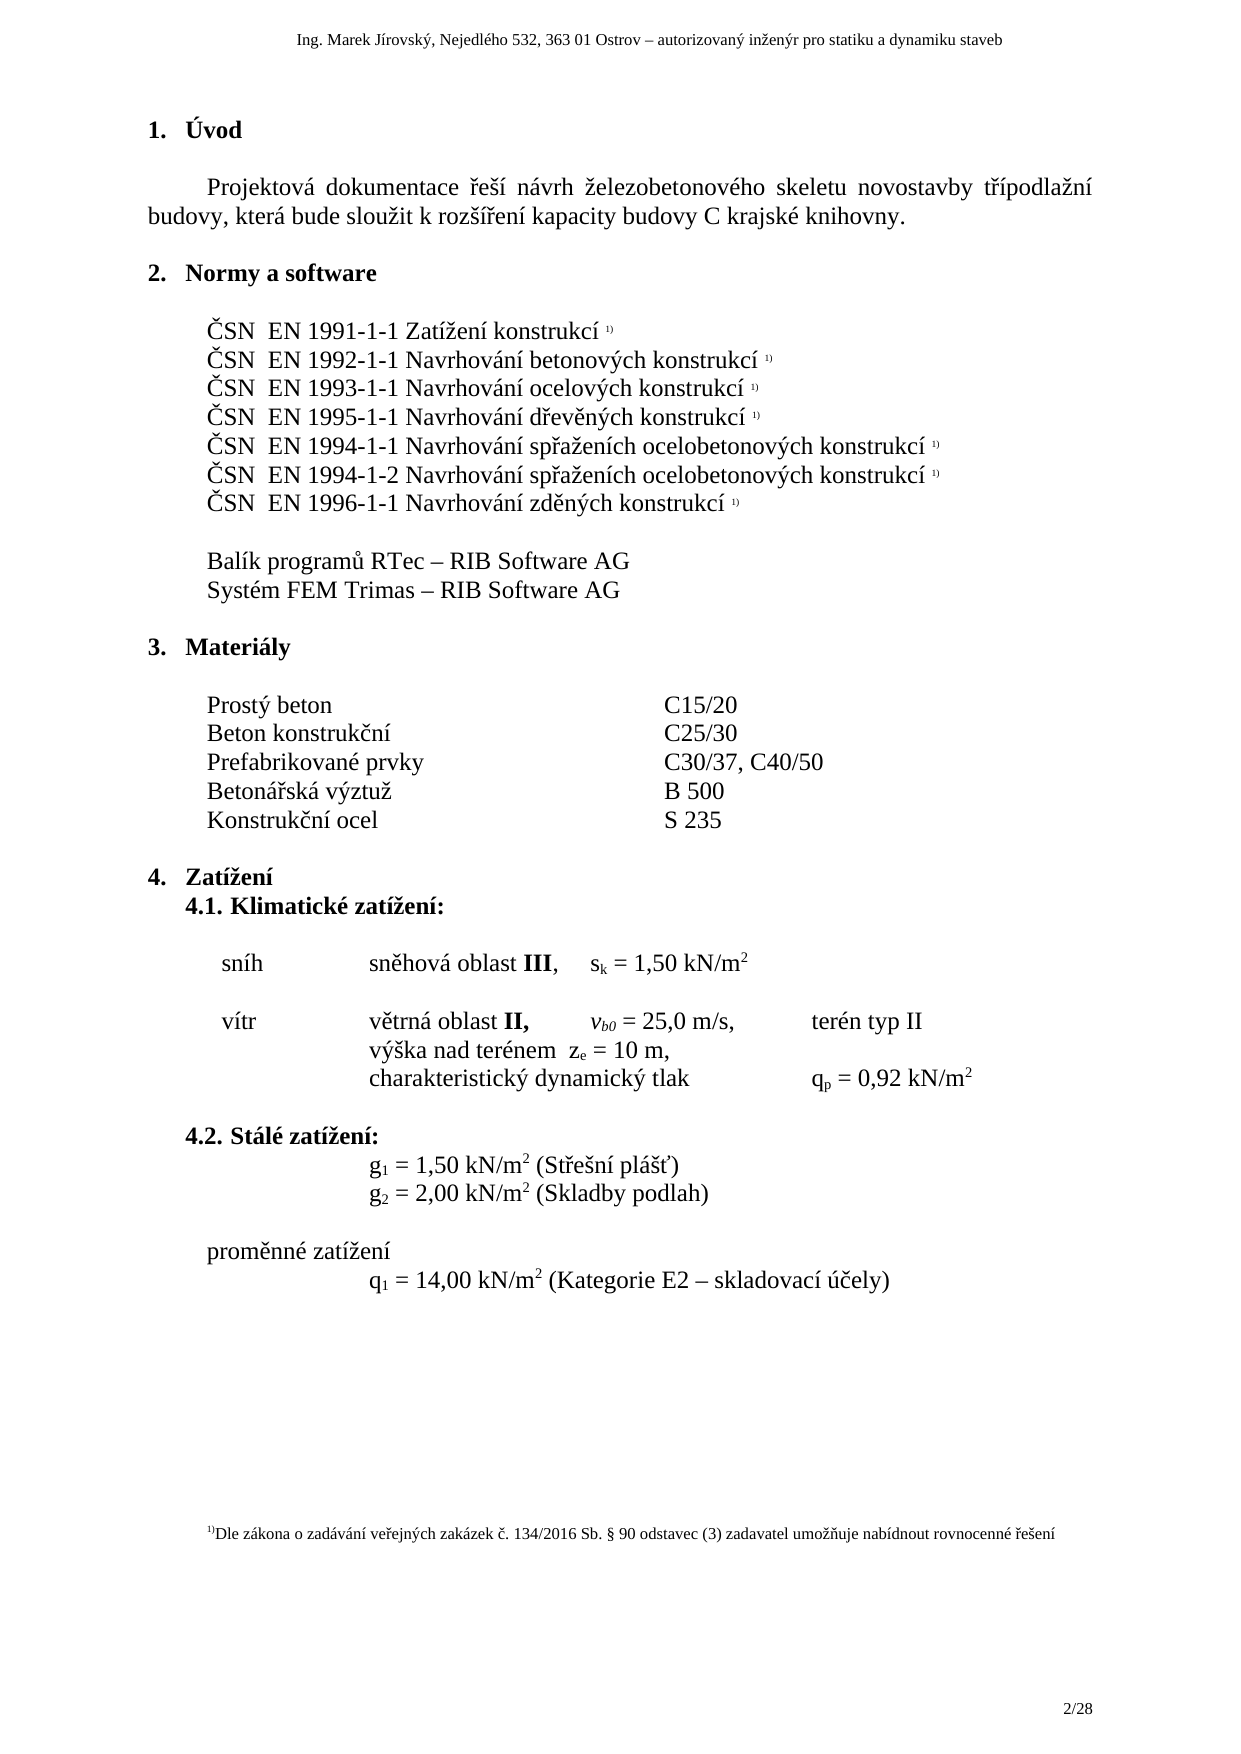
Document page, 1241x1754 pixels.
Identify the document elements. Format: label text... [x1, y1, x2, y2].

text Prostý beton C15/20 [148, 690, 1093, 718]
text ČSN EN 1991-1-1 Zatížení konstrukcí 1) [148, 316, 1093, 345]
text Betonářská výztuž B 500 [148, 776, 1093, 805]
text ČSN EN 1996-1-1 Navrhování zděných konstrukcí 1) [148, 488, 1093, 517]
text proměnné zatížení [148, 1236, 1093, 1265]
text g1 = 1,50 kN/m2 (Střešní plášť) [148, 1150, 1093, 1178]
subtitle Klimatické zatížení: [185, 891, 1093, 920]
text ČSN EN 1994-1-1 Navrhování spřaženích ocelobetonových konstrukcí 1) [148, 431, 1093, 460]
text 1)Dle zákona o zadávání veřejných zakázek č. 134/2016 Sb. § 90 odstavec (3) zadavatel umožňuje nabídnout rovnocenné řešení [148, 1523, 1093, 1543]
text ČSN EN 1995-1-1 Navrhování dřevěných konstrukcí 1) [148, 402, 1093, 431]
text Projektová dokumentace řeší návrh železobetonového skeletu novostavby třípodlažní budovy, která bude sloužit k rozšíření kapacity budovy C krajské knihovny. [148, 172, 1093, 230]
text Balík programů RTec – RIB Software AG [148, 546, 1093, 575]
text sníh sněhová oblast III, sk = 1,50 kN/m2 [148, 948, 1093, 977]
subtitle Normy a software [148, 258, 1093, 287]
text Beton konstrukční C25/30 [148, 718, 1093, 747]
text vítr větrná oblast II, vb0 = 25,0 m/s, terén typ II [148, 1006, 1093, 1035]
text g2 = 2,00 kN/m2 (Skladby podlah) [148, 1178, 1093, 1207]
text q1 = 14,00 kN/m2 (Kategorie E2 – skladovací účely) [148, 1265, 1093, 1293]
subtitle Materiály [148, 632, 1093, 661]
text ČSN EN 1994-1-2 Navrhování spřaženích ocelobetonových konstrukcí 1) [148, 460, 1093, 488]
text ČSN EN 1993-1-1 Navrhování ocelových konstrukcí 1) [148, 373, 1093, 402]
text Systém FEM Trimas – RIB Software AG [148, 575, 1093, 603]
text charakteristický dynamický tlak qp = 0,92 kN/m2 [148, 1063, 1093, 1092]
text Prefabrikované prvky C30/37, C40/50 [148, 747, 1093, 776]
subtitle Stálé zatížení: [185, 1121, 1093, 1150]
text výška nad terénem ze = 10 m, [148, 1035, 1093, 1063]
subtitle Úvod [148, 115, 1093, 143]
text ČSN EN 1992-1-1 Navrhování betonových konstrukcí 1) [148, 345, 1093, 373]
subtitle Zatížení [148, 862, 1093, 891]
text Konstrukční ocel S 235 [148, 805, 1093, 833]
